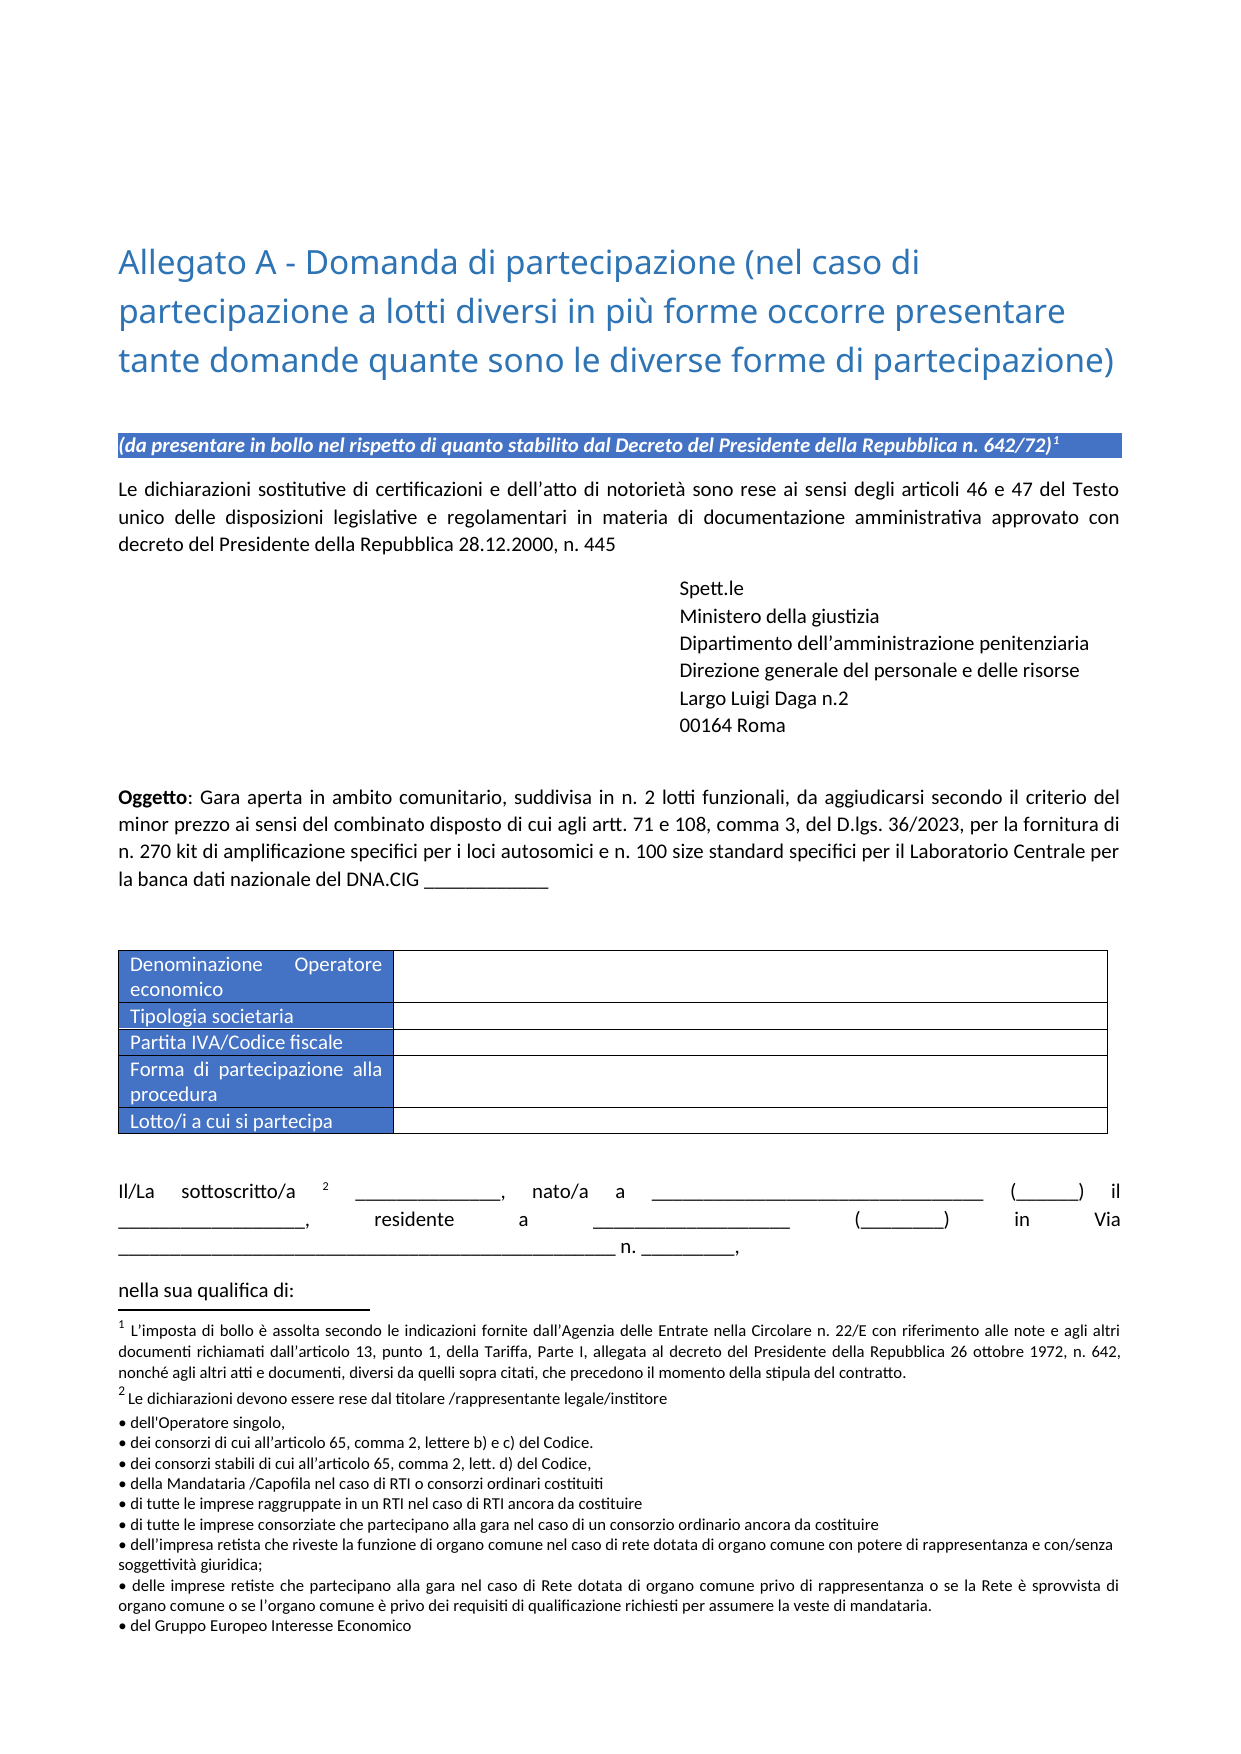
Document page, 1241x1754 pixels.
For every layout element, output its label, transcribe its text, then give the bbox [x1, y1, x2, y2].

text nella sua qualifica di: [118, 1277, 1122, 1303]
subtitle Allegato A - Domanda di partecipazione (nel caso di partecipazione a lotti diversi in più forme occorre presentare tante domande quante sono le diverse forme di partecipazione) [118, 239, 1122, 382]
text Oggetto: Gara aperta in ambito comunitario, suddivisa in n. 2 lotti funzionali, da aggiudicarsi secondo il criterio del minor prezzo ai sensi del combinato disposto di cui agli artt. 71 e 108, comma 3, del D.lgs. 36/2023, per la fornitura di n. 270 kit di amplificazione specifici per i loci autosomici e n. 100 size standard specifici per il Laboratorio Centrale per la banca dati nazionale del DNA.CIG ____________ [118, 784, 1122, 892]
text Le dichiarazioni sostitutive di certificazioni e dell’atto di notorietà sono rese ai sensi degli articoli 46 e 47 del Testo unico delle disposizioni legislative e regolamentari in materia di documentazione amministrativa approvato con decreto del Presidente della Repubblica 28.12.2000, n. 445 [118, 477, 1122, 557]
table_cell [394, 1056, 1107, 1107]
text Largo Luigi Daga n.2 [679, 685, 1122, 711]
text Dipartimento dell’amministrazione penitenziaria [679, 630, 1122, 656]
text Ministero della giustizia [679, 603, 1122, 628]
table_cell Partita IVA/Codice fiscale [119, 1030, 393, 1055]
text Il/La sottoscritto/a ______________, nato/a a ________________________________ (______) il __________________, residente a ___________________ (________) in Via ________________________________________________ n. _________, [118, 1178, 1122, 1258]
table_cell Lotto/i a cui si partecipa [119, 1108, 393, 1133]
text 00164 Roma [679, 712, 1122, 738]
text (da presentare in bollo nel rispetto di quanto stabilito dal Decreto del Presidente della Repubblica n. 642/72) [118, 433, 1122, 458]
table_cell Tipologia societaria [119, 1003, 393, 1028]
text Direzione generale del personale e delle risorse [679, 658, 1122, 683]
table_cell Forma di partecipazione alla procedura [119, 1056, 393, 1107]
table_cell [394, 1003, 1107, 1028]
table_cell [394, 1108, 1107, 1133]
text Spett.le [679, 576, 1122, 601]
table_header [394, 951, 1107, 1002]
table_header Denominazione Operatore economico [119, 951, 393, 1002]
table_cell [394, 1030, 1107, 1055]
